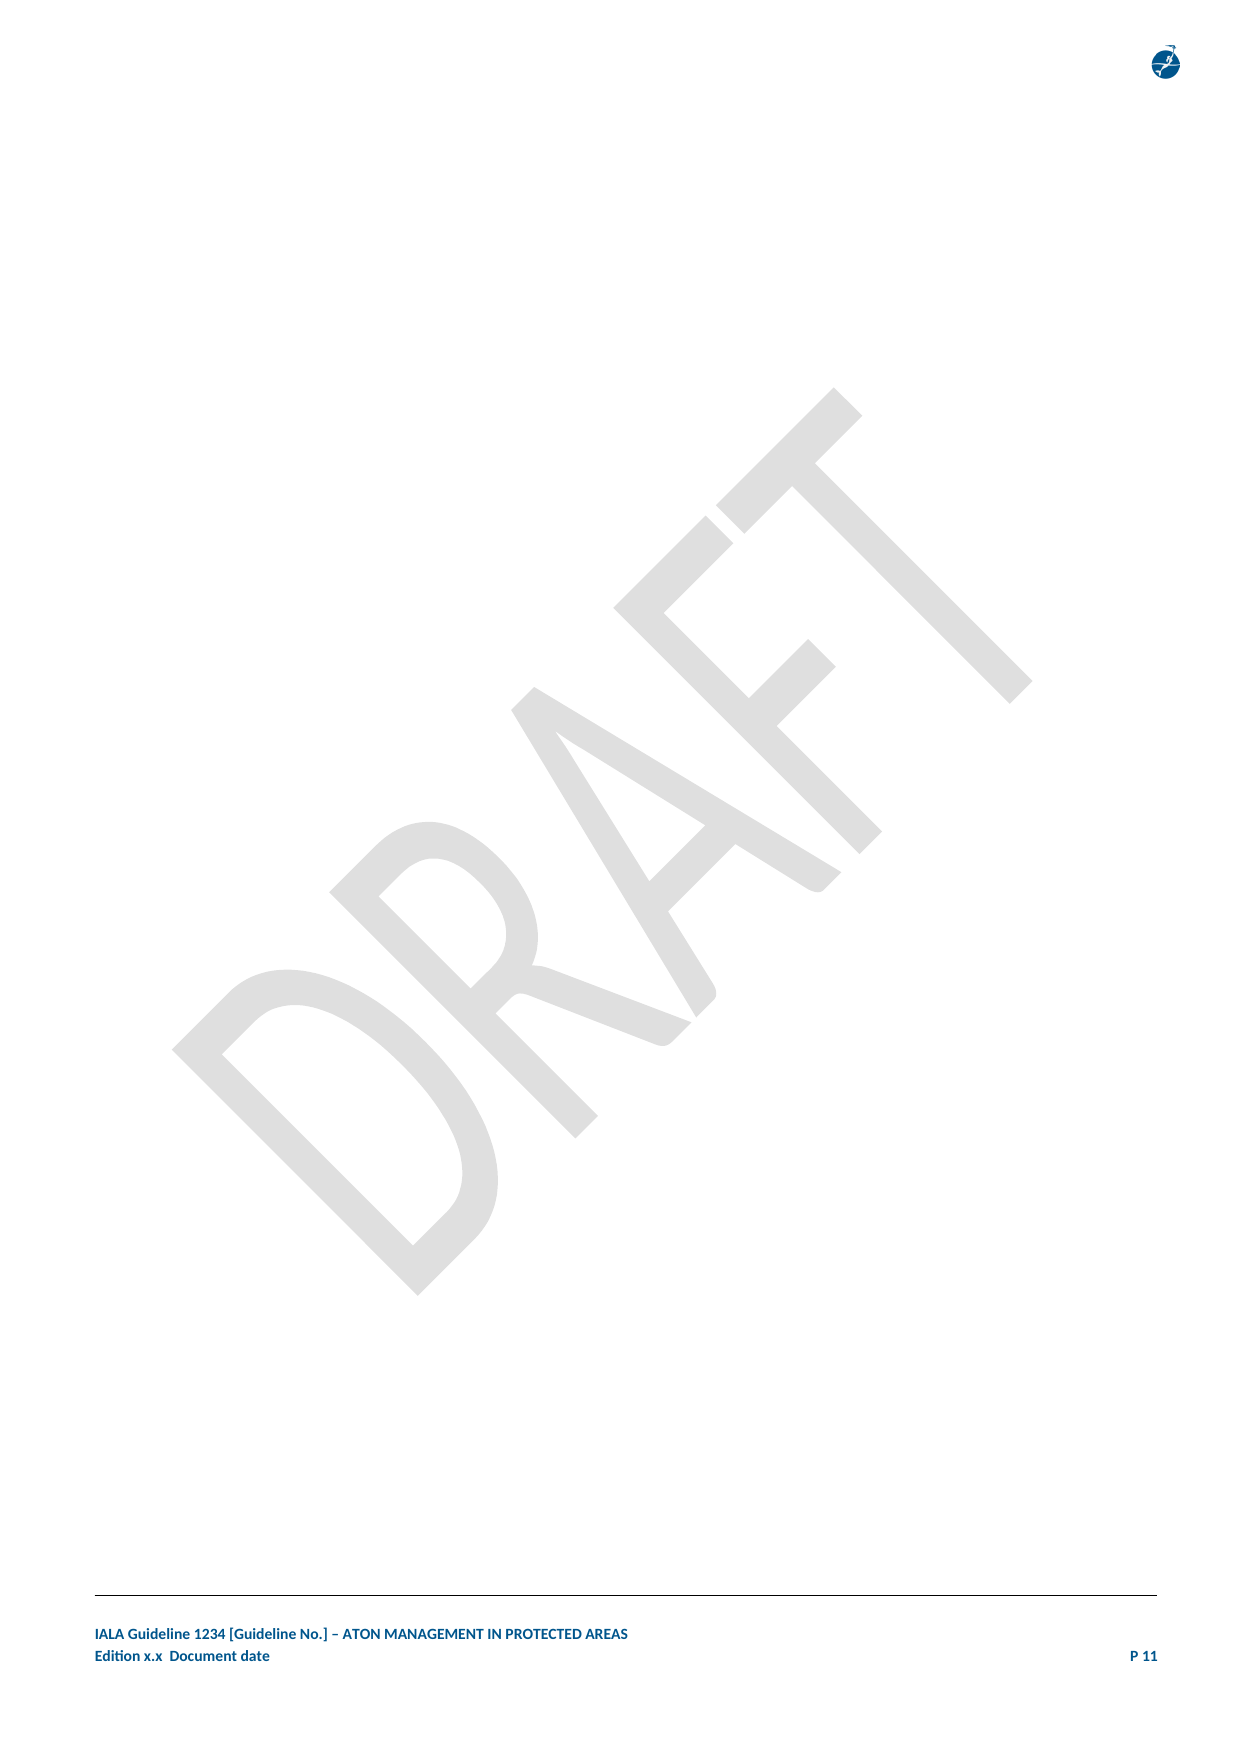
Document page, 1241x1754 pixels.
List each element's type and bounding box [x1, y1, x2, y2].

picture [1120, 0, 1239, 114]
